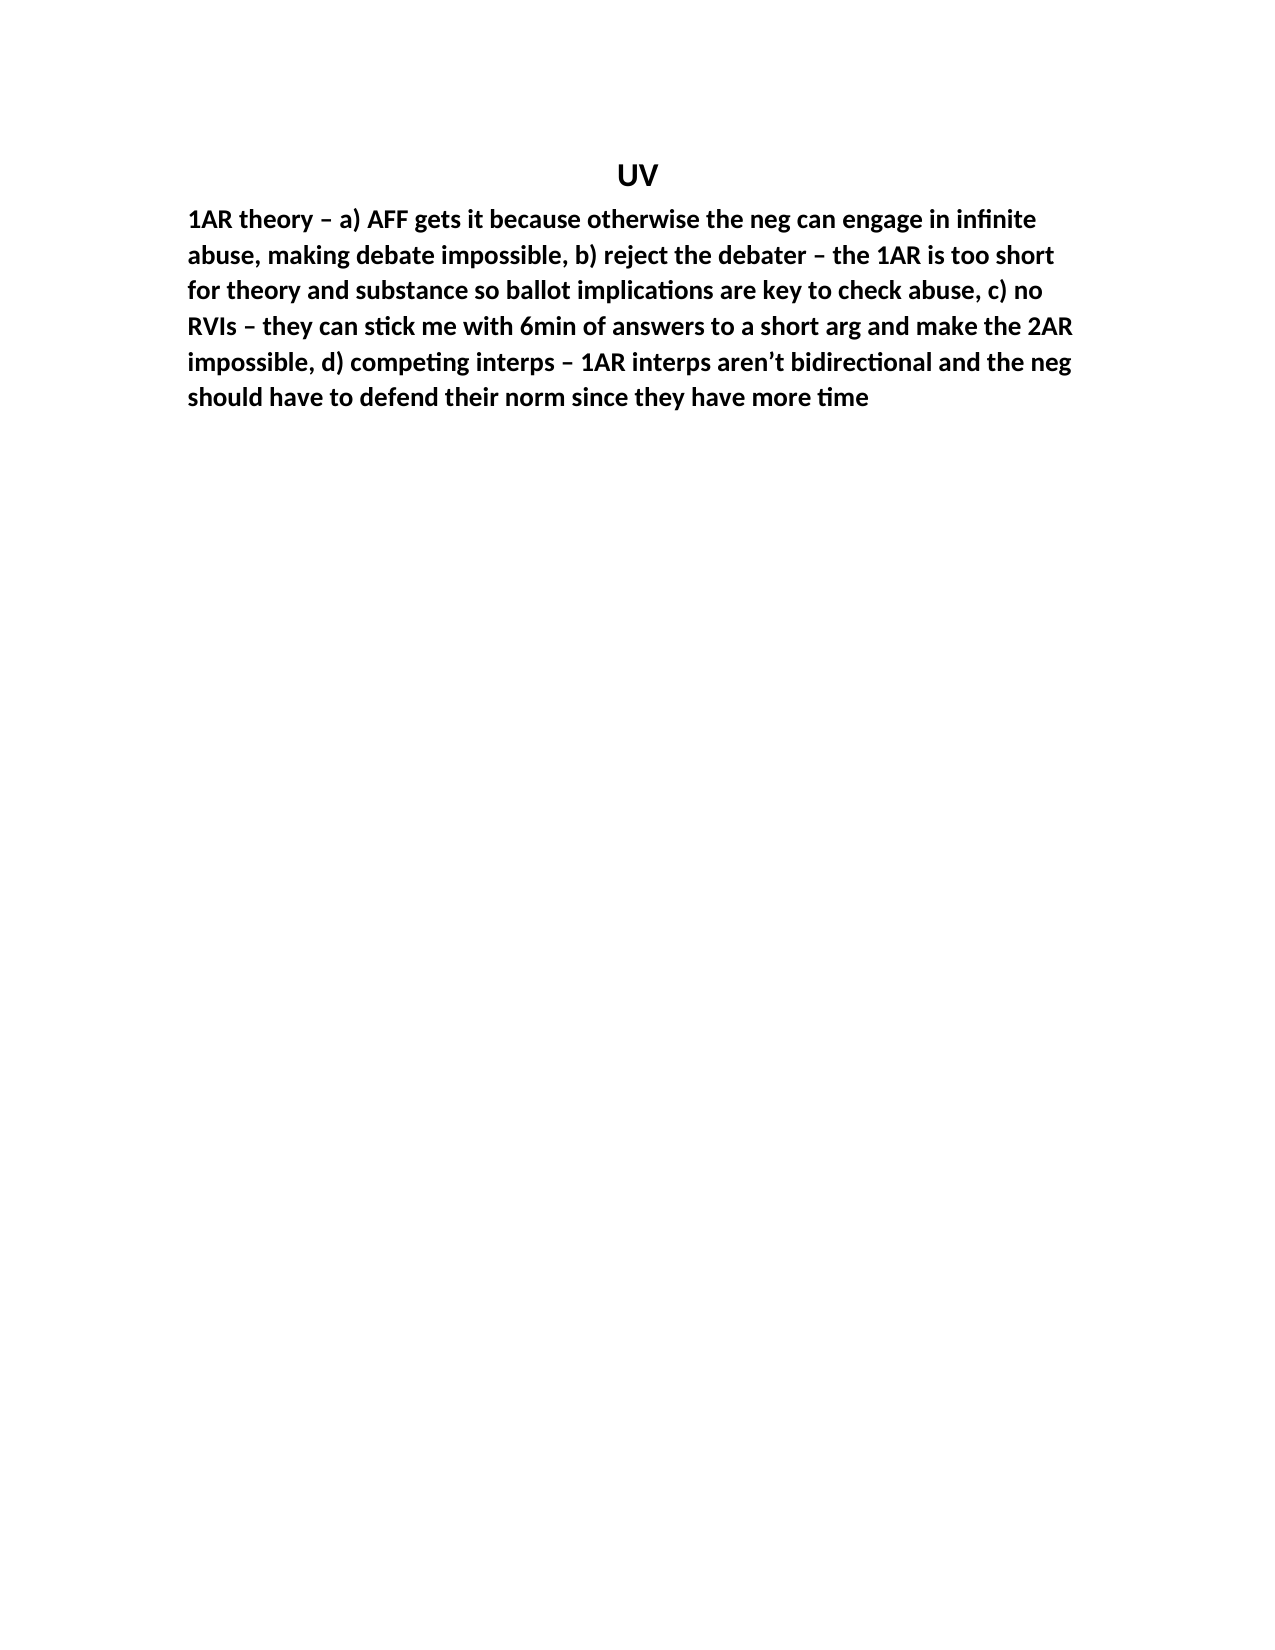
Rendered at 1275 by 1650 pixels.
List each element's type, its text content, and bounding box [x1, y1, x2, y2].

subtitle UV [187, 154, 1087, 195]
subtitle 1AR theory – a) AFF gets it because otherwise the neg can engage in infinite abuse, making debate impossible, b) reject the debater – the 1AR is too short for theory and substance so ballot implications are key to check abuse, c) no RVIs – they can stick me with 6min of answers to a short arg and make the 2AR impossible, d) competing interps – 1AR interps aren’t bidirectional and the neg should have to defend their norm since they have more time [187, 202, 1087, 413]
